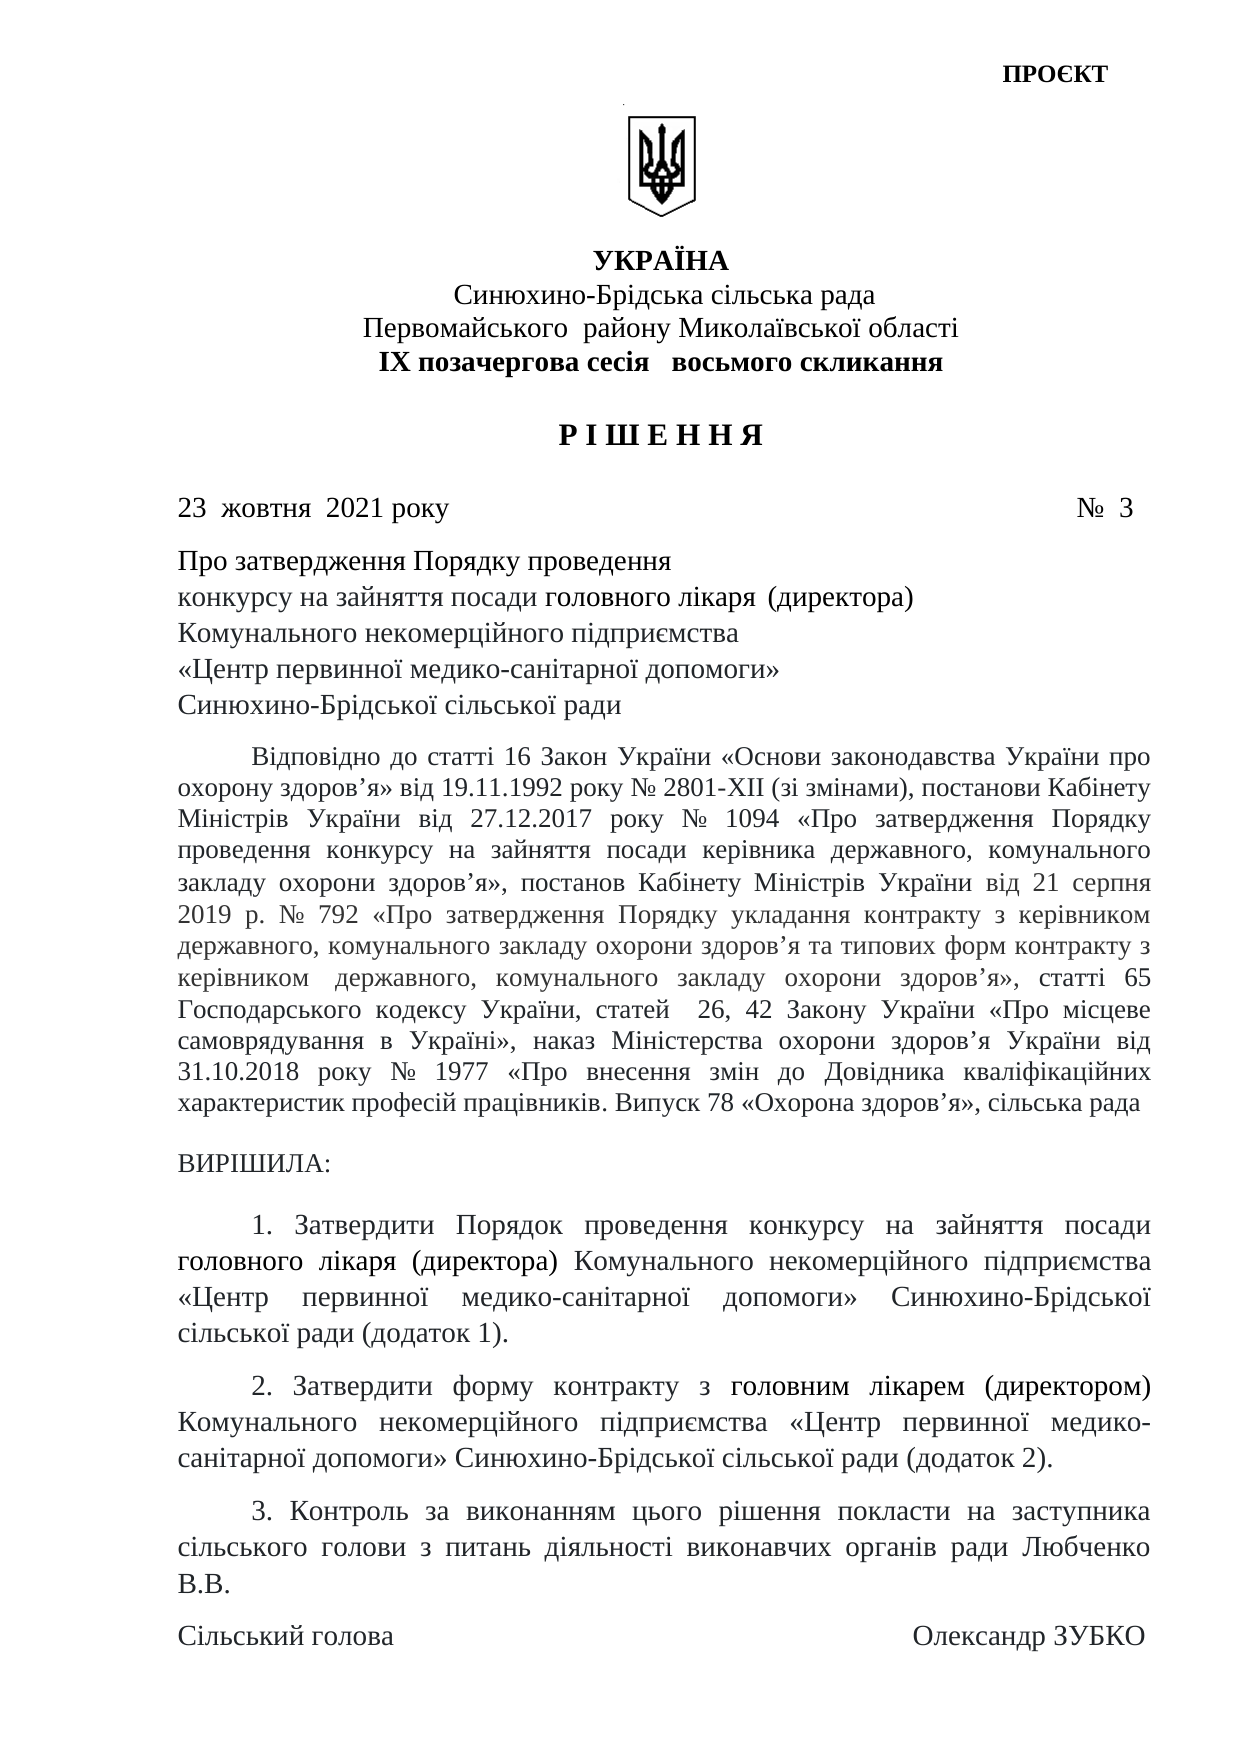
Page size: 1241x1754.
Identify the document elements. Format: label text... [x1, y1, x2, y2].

picture [604, 87, 719, 238]
text 1. Затвердити Порядок проведення конкурсу на зайняття посади головного лікаря (директора) Комунального некомерційного підприємства «Центр первинної медико-санітарної допомоги» Синюхино-Брідської сільської ради (додаток 1). [177, 1207, 1152, 1349]
text Р І Ш Е Н Н Я [177, 416, 1152, 452]
text ПРОЄКТ [177, 59, 1152, 88]
text 23 жовтня 2021 року № 3 [177, 490, 1152, 523]
text 2. Затвердити форму контракту з головним лікарем (директором) Комунального некомерційного підприємства «Центр первинної медико-санітарної допомоги» Синюхино-Брідської сільської ради (додаток 2). [177, 1368, 1152, 1474]
text Сільський голова Олександр ЗУБКО [177, 1618, 1152, 1652]
text Первомайського району Миколаївської області [177, 310, 1152, 344]
text Про затвердження Порядку проведення конкурсу на зайняття посади головного лікаря (директора) Комунального некомерційного підприємства «Центр первинної медико-санітарної допомоги» Синюхино-Брідської сільської ради [177, 543, 1152, 721]
text ВИРІШИЛА: [177, 1147, 1152, 1178]
text Відповідно до статті 16 Закон України «Основи законодавства України про охорону здоров’я» від 19.11.1992 року № 2801-XII (зі змінами), постанови Кабінету Міністрів України від 27.12.2017 року № 1094 «Про затвердження Порядку проведення конкурсу на зайняття посади керівника державного, комунального закладу охорони здоров’я», постанов Кабінету Міністрів України від 21 серпня 2019 р. № 792 «Про затвердження Порядку укладання контракту з керівником державного, комунального закладу охорони здоров’я та типових форм контракту з керівником державного, комунального закладу охорони здоров’я», статті 65 Господарського кодексу України, статей 26, 42 Закону України «Про місцеве самоврядування в Україні», наказ Міністерства охорони здоров’я України від 31.10.2018 року № 1977 «Про внесення змін до Довідника кваліфікаційних характеристик професій працівників. Випуск 78 «Охорона здоров’я», сільська рада [177, 740, 1152, 898]
text Відповідно до статті 16 Закон України «Основи законодавства України про охорону здоров’я» від 19.11.1992 року № 2801-XII (зі змінами), постанови Кабінету Міністрів України від 27.12.2017 року № 1094 «Про затвердження Порядку проведення конкурсу на зайняття посади керівника державного, комунального закладу охорони здоров’я», постанов Кабінету Міністрів України від 21 серпня 2019 р. № 792 «Про затвердження Порядку укладання контракту з керівником державного, комунального закладу охорони здоров’я та типових форм контракту з керівником державного, комунального закладу охорони здоров’я», статті 65 Господарського кодексу України, статей 26, 42 Закону України «Про місцеве самоврядування в Україні», наказ Міністерства охорони здоров’я України від 31.10.2018 року № 1977 «Про внесення змін до Довідника кваліфікаційних характеристик професій працівників. Випуск 78 «Охорона здоров’я», сільська рада [177, 960, 1152, 1118]
text Синюхино-Брідська сільська рада [177, 277, 1152, 310]
text ІХ позачергова сесія восьмого скликання [177, 344, 1152, 377]
text 3. Контроль за виконанням цього рішення покласти на заступника сільського голови з питань діяльності виконавчих органів ради Любченко В.В. [177, 1493, 1152, 1599]
text УКРАЇНА [177, 243, 1152, 277]
